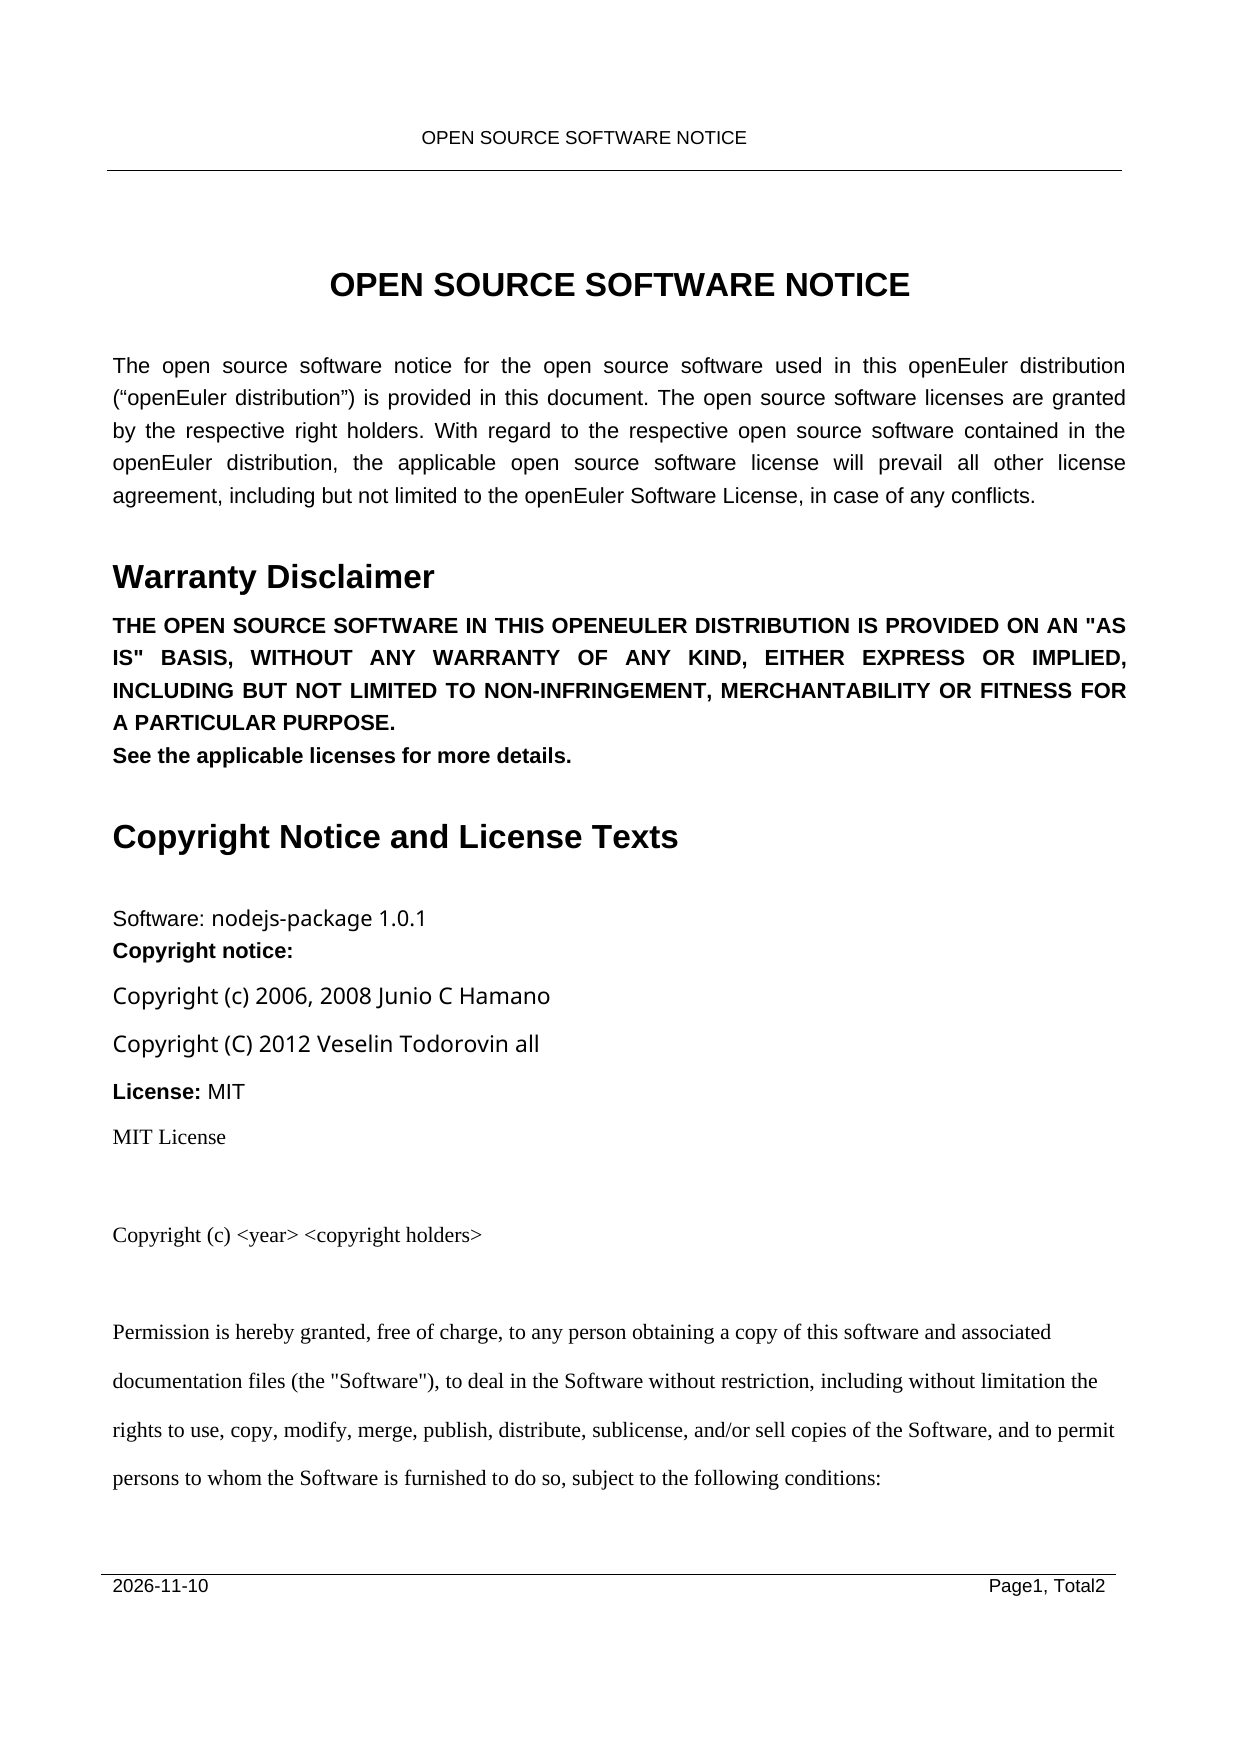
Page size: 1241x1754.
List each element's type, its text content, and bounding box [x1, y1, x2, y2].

text Copyright Notice and License Texts [112, 804, 1128, 869]
text The open source software notice for the open source software used in this openEuler distribution (“openEuler distribution”) is provided in this document. The open source software licenses are granted by the respective right holders. With regard to the respective open source software contained in the openEuler distribution, the applicable open source software license will prevail all other license agreement, including but not limited to the openEuler Software License, in case of any conflicts. [112, 349, 1128, 511]
text Copyright notice: [112, 934, 1128, 966]
text Software: nodejs-package 1.0.1 [112, 901, 1128, 934]
text Copyright (C) 2012 Veselin Todorovin all [112, 1027, 1128, 1060]
text OPEN SOURCE SOFTWARE NOTICE [112, 251, 1128, 316]
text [112, 1120, 1128, 1494]
text Warranty Disclaimer [112, 544, 1128, 609]
text Copyright (c) 2006, 2008 Junio C Hamano [112, 979, 1128, 1012]
text THE OPEN SOURCE SOFTWARE IN THIS OPENEULER DISTRIBUTION IS PROVIDED ON AN "AS IS" BASIS, WITHOUT ANY WARRANTY OF ANY KIND, EITHER EXPRESS OR IMPLIED, INCLUDING BUT NOT LIMITED TO NON-INFRINGEMENT, MERCHANTABILITY OR FITNESS FOR A PARTICULAR PURPOSE. See the applicable licenses for more details. [112, 609, 1128, 771]
text License: MIT [112, 1075, 1128, 1108]
